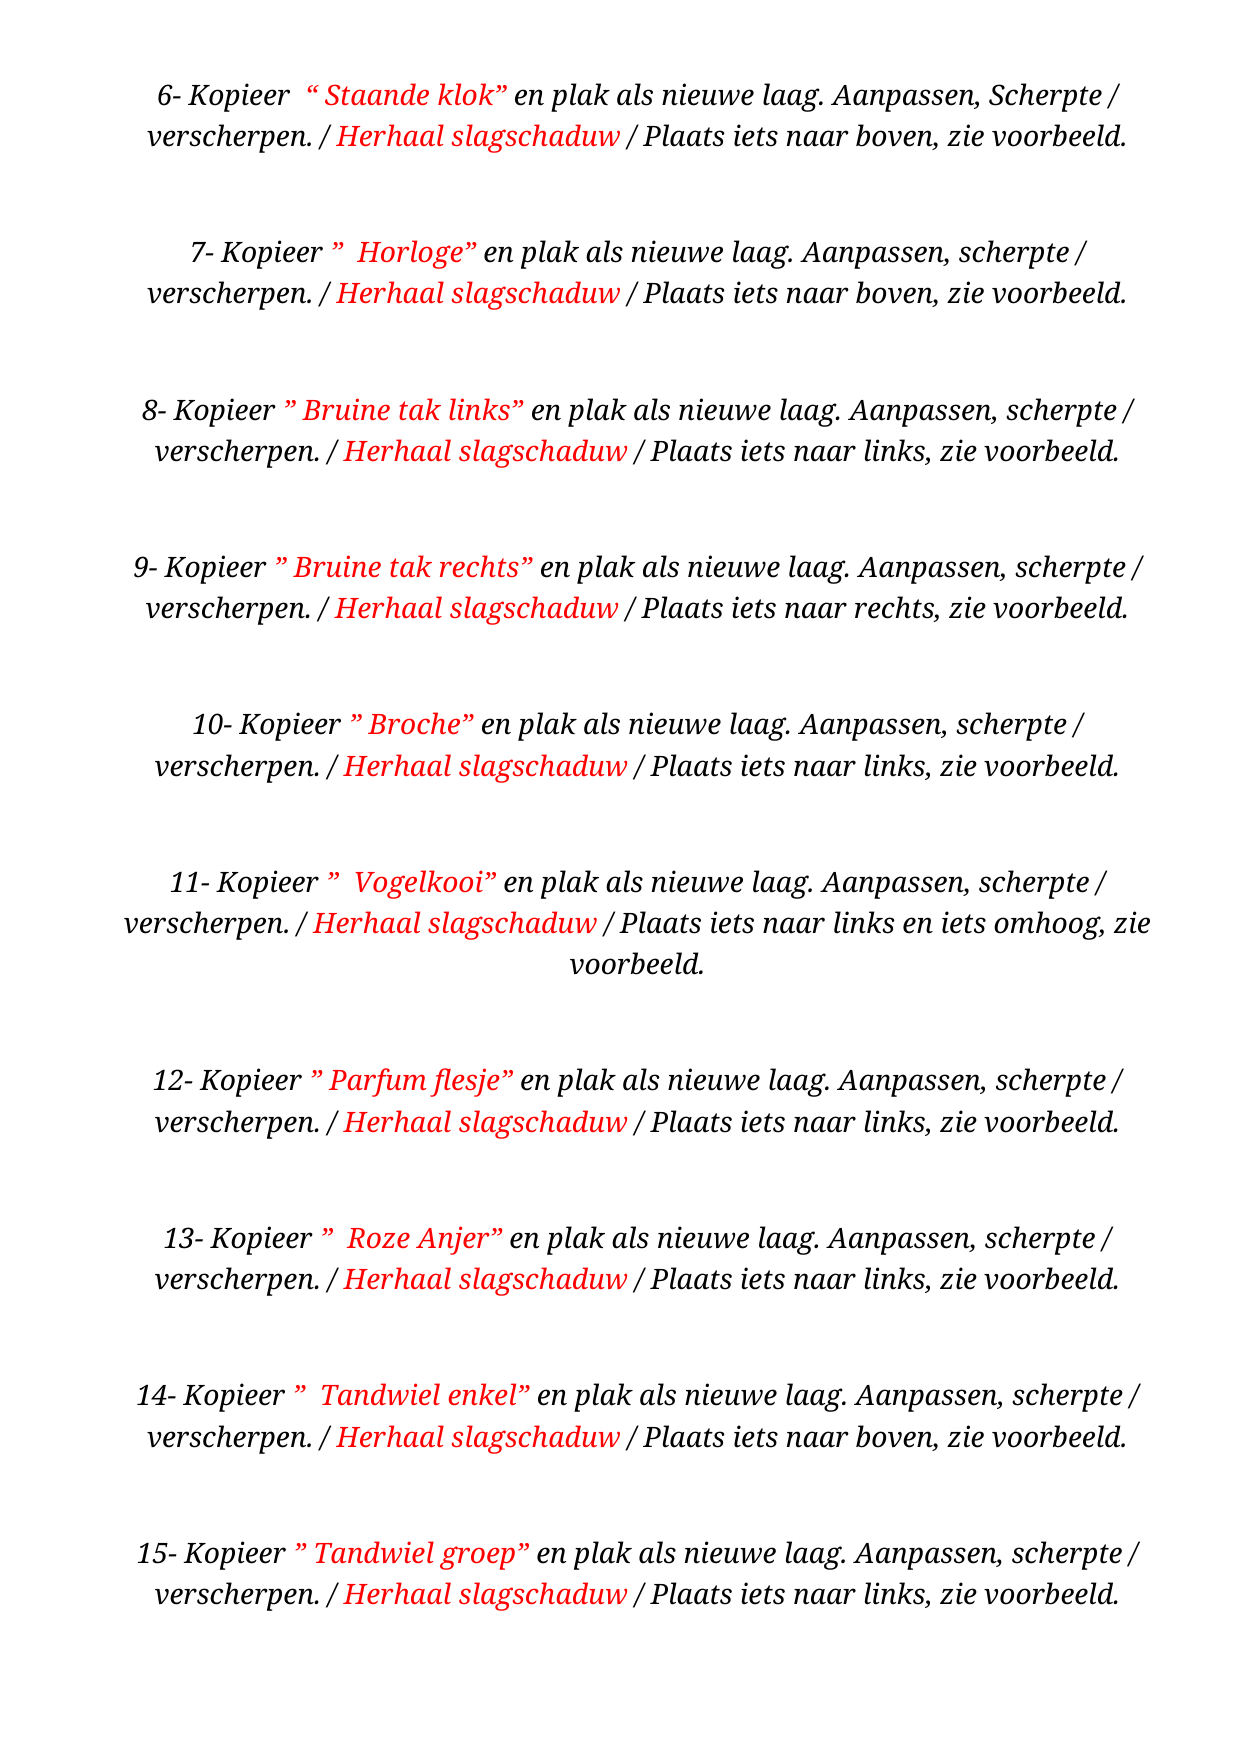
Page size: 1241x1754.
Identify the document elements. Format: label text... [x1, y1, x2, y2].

text 9- Kopieer ” Bruine tak rechts” en plak als nieuwe laag. Aanpassen, scherpte / verscherpen. / Herhaal slagschaduw / Plaats iets naar rechts, zie voorbeeld. [112, 547, 1165, 627]
text 8- Kopieer ” Bruine tak links” en plak als nieuwe laag. Aanpassen, scherpte / verscherpen. / Herhaal slagschaduw / Plaats iets naar links, zie voorbeeld. [112, 390, 1165, 469]
text 7- Kopieer ” Horloge” en plak als nieuwe laag. Aanpassen, scherpte / verscherpen. / Herhaal slagschaduw / Plaats iets naar boven, zie voorbeeld. [112, 232, 1165, 312]
text 12- Kopieer ” Parfum flesje” en plak als nieuwe laag. Aanpassen, scherpte / verscherpen. / Herhaal slagschaduw / Plaats iets naar links, zie voorbeeld. [112, 1061, 1165, 1140]
text 14- Kopieer ” Tandwiel enkel” en plak als nieuwe laag. Aanpassen, scherpte / verscherpen. / Herhaal slagschaduw / Plaats iets naar boven, zie voorbeeld. [112, 1376, 1165, 1455]
text 13- Kopieer ” Roze Anjer” en plak als nieuwe laag. Aanpassen, scherpte / verscherpen. / Herhaal slagschaduw / Plaats iets naar links, zie voorbeeld. [112, 1218, 1165, 1298]
text 11- Kopieer ” Vogelkooi” en plak als nieuwe laag. Aanpassen, scherpte / verscherpen. / Herhaal slagschaduw / Plaats iets naar links en iets omhoog, zie voorbeeld. [112, 862, 1165, 983]
text 10- Kopieer ” Broche” en plak als nieuwe laag. Aanpassen, scherpte / verscherpen. / Herhaal slagschaduw / Plaats iets naar links, zie voorbeeld. [112, 704, 1165, 784]
text 6- Kopieer “ Staande klok” en plak als nieuwe laag. Aanpassen, Scherpte / verscherpen. / Herhaal slagschaduw / Plaats iets naar boven, zie voorbeeld. [112, 75, 1165, 155]
text 15- Kopieer ” Tandwiel groep” en plak als nieuwe laag. Aanpassen, scherpte / verscherpen. / Herhaal slagschaduw / Plaats iets naar links, zie voorbeeld. [112, 1533, 1165, 1613]
